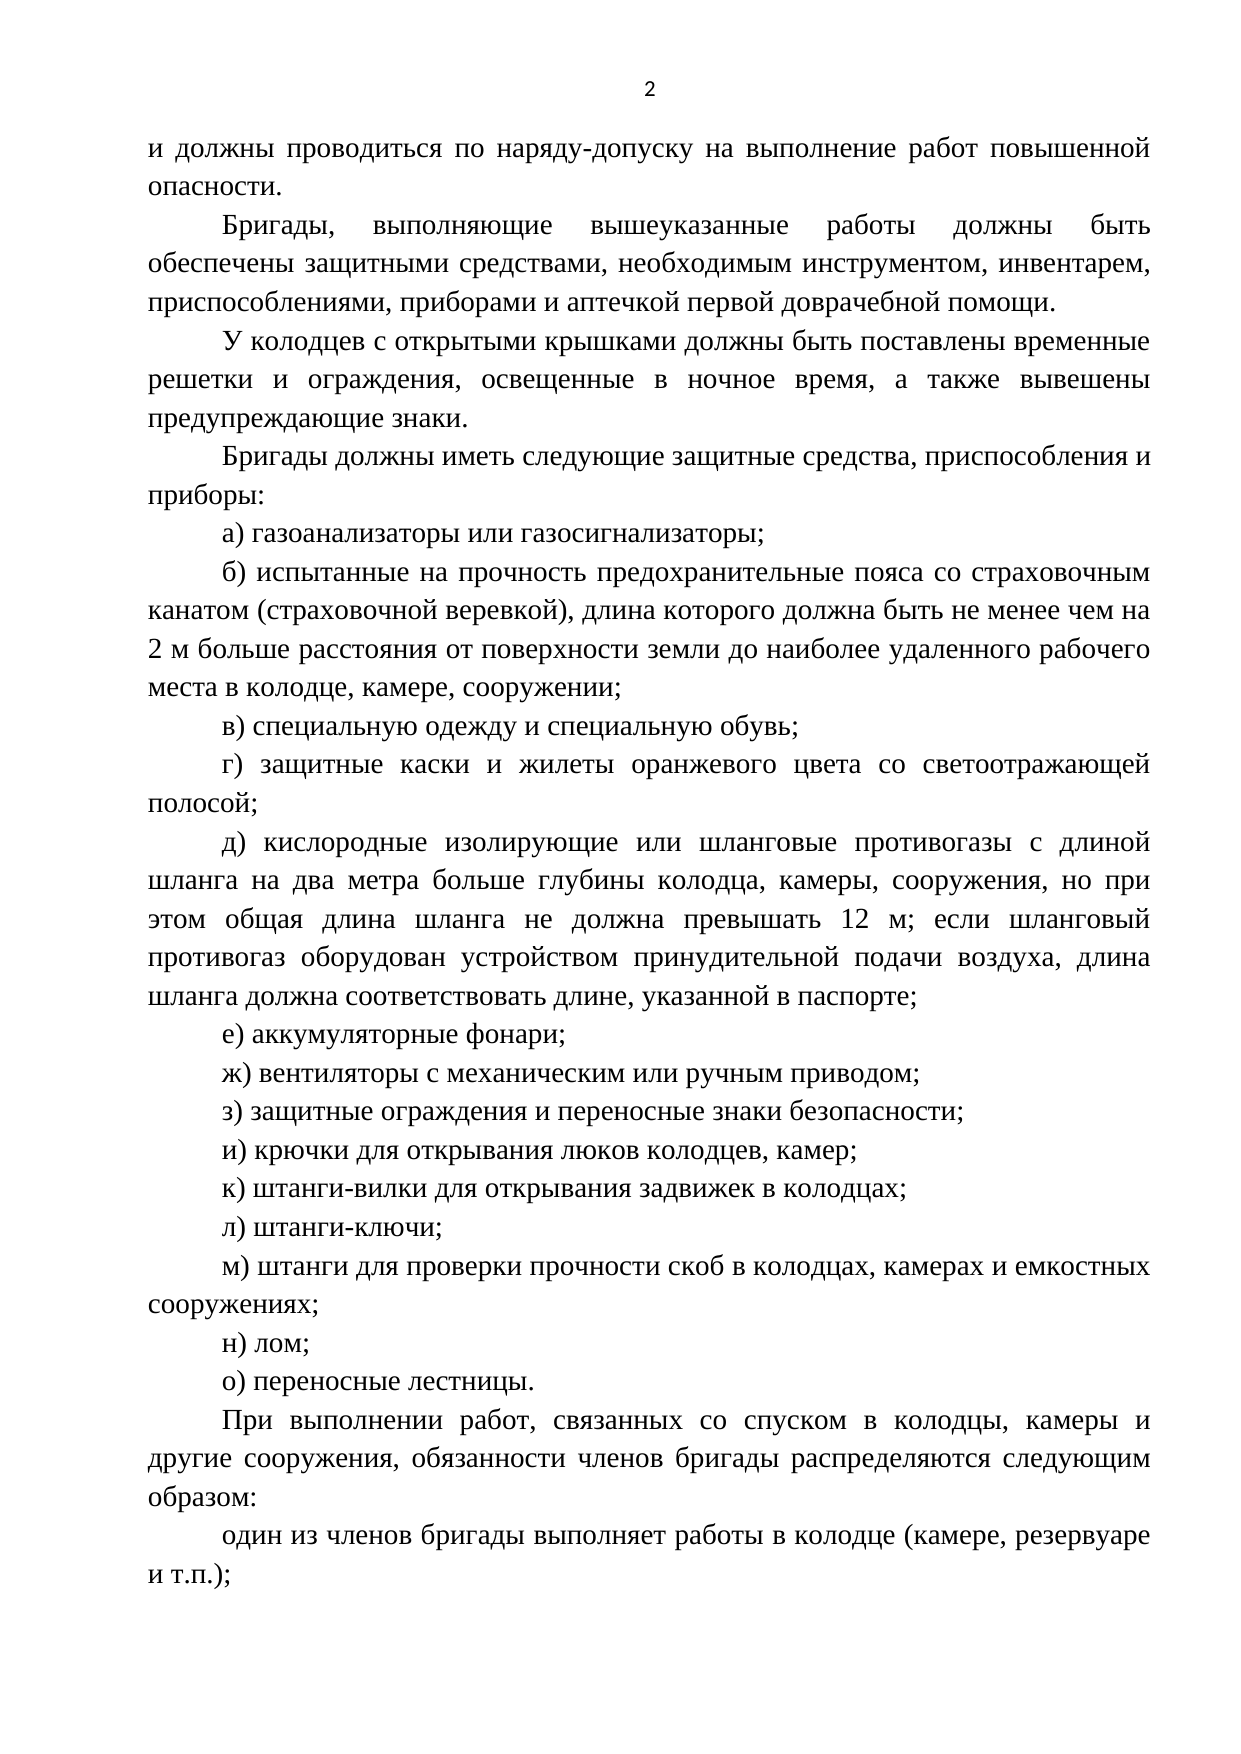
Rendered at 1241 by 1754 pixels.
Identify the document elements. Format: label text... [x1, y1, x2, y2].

text л) штанги-ключи; [148, 1209, 1152, 1243]
text з) защитные ограждения и переносные знаки безопасности; [148, 1093, 1152, 1127]
text У колодцев с открытыми крышками должны быть поставлены временные решетки и ограждения, освещенные в ночное время, а также вывешены предупреждающие знаки. [148, 323, 1152, 433]
text Бригады должны иметь следующие защитные средства, приспособления и приборы: [148, 438, 1152, 510]
text ж) вентиляторы с механическим или ручным приводом; [148, 1055, 1152, 1088]
text а) газоанализаторы или газосигнализаторы; [148, 515, 1152, 549]
text б) испытанные на прочность предохранительные пояса со страховочным канатом (страховочной веревкой), длина которого должна быть не менее чем на 2 м больше расстояния от поверхности земли до наиболее удаленного рабочего места в колодце, камере, сооружении; [148, 554, 1152, 703]
text д) кислородные изолирующие или шланговые противогазы с длиной шланга на два метра больше глубины колодца, камеры, сооружения, но при этом общая длина шланга не должна превышать 12 м; если шланговый противогаз оборудован устройством принудительной подачи воздуха, длина шланга должна соответствовать длине, указанной в паспорте; [148, 824, 1152, 1011]
text один из членов бригады выполняет работы в колодце (камере, резервуаре и т.п.); [148, 1517, 1152, 1589]
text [148, 130, 1152, 202]
text При выполнении работ, связанных со спуском в колодцы, камеры и другие сооружения, обязанности членов бригады распределяются следующим образом: [148, 1402, 1152, 1512]
text н) лом; [148, 1325, 1152, 1358]
text к) штанги-вилки для открывания задвижек в колодцах; [148, 1171, 1152, 1204]
text е) аккумуляторные фонари; [148, 1016, 1152, 1050]
text в) специальную одежду и специальную обувь; [148, 708, 1152, 742]
text Бригады, выполняющие вышеуказанные работы должны быть обеспечены защитными средствами, необходимым инструментом, инвентарем, приспособлениями, приборами и аптечкой первой доврачебной помощи. [148, 207, 1152, 318]
text о) переносные лестницы. [148, 1363, 1152, 1397]
text и) крючки для открывания люков колодцев, камер; [148, 1132, 1152, 1166]
text г) защитные каски и жилеты оранжевого цвета со светоотражающей полосой; [148, 747, 1152, 819]
text м) штанги для проверки прочности скоб в колодцах, камерах и емкостных сооружениях; [148, 1248, 1152, 1320]
